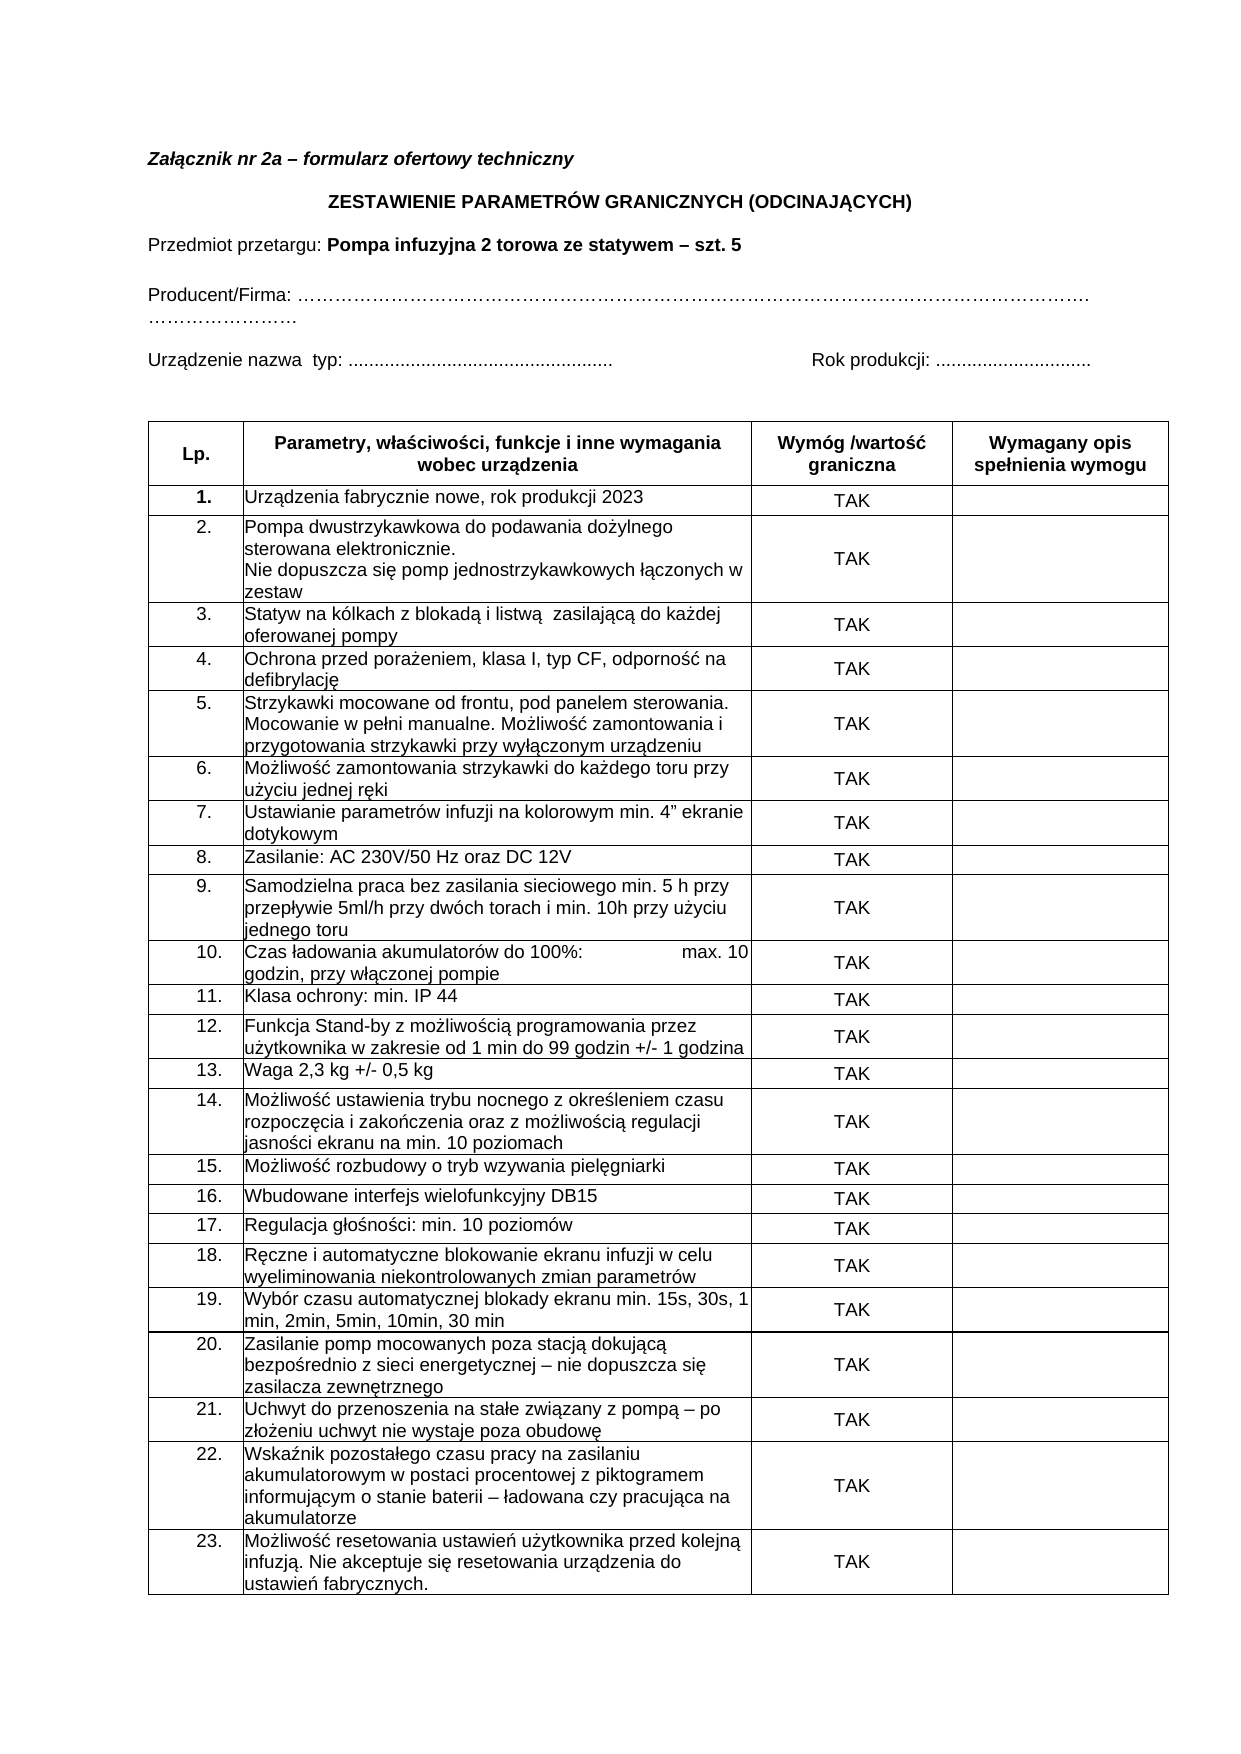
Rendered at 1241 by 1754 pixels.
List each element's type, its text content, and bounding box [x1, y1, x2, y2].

table_cell TAK [752, 1155, 952, 1183]
table_cell Zasilanie pomp mocowanych poza stacją dokującą bezpośrednio z sieci energetycznej – nie dopuszcza się zasilacza zewnętrznego [244, 1333, 751, 1397]
table_cell [149, 1530, 243, 1594]
table_cell Waga 2,3 kg +/- 0,5 kg [244, 1059, 751, 1088]
table_cell [953, 1089, 1168, 1154]
table_cell [953, 1185, 1168, 1213]
table_cell Możliwość ustawienia trybu nocnego z określeniem czasu rozpoczęcia i zakończenia oraz z możliwością regulacji jasności ekranu na min. 10 poziomach [244, 1089, 751, 1154]
table_cell TAK [752, 1530, 952, 1594]
table_cell TAK [752, 647, 952, 690]
table_cell [149, 647, 243, 690]
table_cell TAK [752, 1244, 952, 1287]
table_cell Możliwość rozbudowy o tryb wzywania pielęgniarki [244, 1155, 751, 1183]
table_cell [149, 603, 243, 646]
table_cell [149, 1089, 243, 1154]
table_cell [953, 801, 1168, 844]
table_cell [149, 486, 243, 515]
table_cell [953, 985, 1168, 1014]
table_cell TAK [752, 1015, 952, 1058]
table_cell TAK [752, 486, 952, 515]
table_cell Wskaźnik pozostałego czasu pracy na zasilaniu akumulatorowym w postaci procentowej z piktogramem informującym o stanie baterii – ładowana czy pracująca na akumulatorze [244, 1442, 751, 1528]
table_cell Ochrona przed porażeniem, klasa I, typ CF, odporność na defibrylację [244, 647, 751, 690]
table_cell [953, 691, 1168, 756]
table_cell [953, 1442, 1168, 1528]
table_cell TAK [752, 1333, 952, 1397]
table_header Wymóg /wartość graniczna [752, 422, 952, 485]
table_header Parametry, właściwości, funkcje i inne wymagania wobec urządzenia [244, 422, 751, 485]
text Urządzenie nazwa typ: ................................................... Rok produkcji: .............................. [148, 349, 1093, 371]
table_cell TAK [752, 846, 952, 874]
table_cell Funkcja Stand-by z możliwością programowania przez użytkownika w zakresie od 1 min do 99 godzin +/- 1 godzina [244, 1015, 751, 1058]
table_cell [953, 1398, 1168, 1441]
table_cell Regulacja głośności: min. 10 poziomów [244, 1214, 751, 1243]
table_cell [953, 516, 1168, 602]
table_cell [149, 1015, 243, 1058]
table_header Wymagany opis spełnienia wymogu [953, 422, 1168, 485]
text Załącznik nr 2a – formularz ofertowy techniczny [148, 148, 1093, 169]
table_cell Wybór czasu automatycznej blokady ekranu min. 15s, 30s, 1 min, 2min, 5min, 10min, 30 min [244, 1288, 751, 1331]
table_cell Pompa dwustrzykawkowa do podawania dożylnego sterowana elektronicznie. Nie dopuszcza się pomp jednostrzykawkowych łączonych w zestaw [244, 516, 751, 602]
table_cell [953, 757, 1168, 800]
table_cell [149, 757, 243, 800]
table_cell [953, 1059, 1168, 1088]
table_cell Zasilanie: AC 230V/50 Hz oraz DC 12V [244, 846, 751, 874]
table_cell [953, 1530, 1168, 1594]
table_cell [953, 1015, 1168, 1058]
table_cell [953, 1214, 1168, 1243]
table_cell [953, 1244, 1168, 1287]
table_cell [149, 1288, 243, 1331]
table_cell [953, 647, 1168, 690]
table_cell [149, 801, 243, 844]
table_cell TAK [752, 941, 952, 984]
table_cell Urządzenia fabrycznie nowe, rok produkcji 2023 [244, 486, 751, 515]
table_cell TAK [752, 691, 952, 756]
table_header Lp. [149, 422, 243, 485]
table_cell [953, 1333, 1168, 1397]
table_cell [149, 1155, 243, 1183]
table_cell [953, 1288, 1168, 1331]
table_cell Klasa ochrony: min. IP 44 [244, 985, 751, 1014]
table_cell [953, 603, 1168, 646]
table_cell [953, 941, 1168, 984]
table_cell [953, 486, 1168, 515]
table_cell TAK [752, 1398, 952, 1441]
table_cell Wbudowane interfejs wielofunkcyjny DB15 [244, 1185, 751, 1213]
table_cell [149, 516, 243, 602]
table_cell TAK [752, 1185, 952, 1213]
table_cell Czas ładowania akumulatorów do 100%: max. 10 godzin, przy włączonej pompie [244, 941, 751, 984]
table_cell Strzykawki mocowane od frontu, pod panelem sterowania. Mocowanie w pełni manualne. Możliwość zamontowania i przygotowania strzykawki przy wyłączonym urządzeniu [244, 691, 751, 756]
table_cell Ustawianie parametrów infuzji na kolorowym min. 4” ekranie dotykowym [244, 801, 751, 844]
table_cell [953, 875, 1168, 940]
table_cell [149, 1398, 243, 1441]
table_cell Możliwość zamontowania strzykawki do każdego toru przy użyciu jednej ręki [244, 757, 751, 800]
table_cell Statyw na kólkach z blokadą i listwą zasilającą do każdej oferowanej pompy [244, 603, 751, 646]
table_cell [149, 1185, 243, 1213]
table_cell [149, 1442, 243, 1528]
table_cell [149, 1244, 243, 1287]
table_cell TAK [752, 1442, 952, 1528]
table_cell TAK [752, 801, 952, 844]
table_cell Uchwyt do przenoszenia na stałe związany z pompą – po złożeniu uchwyt nie wystaje poza obudowę [244, 1398, 751, 1441]
table_cell TAK [752, 1214, 952, 1243]
text Producent/Firma: ……………………………………………………………………………………………………………….…………………… [148, 284, 1093, 327]
table_cell [953, 846, 1168, 874]
table_cell TAK [752, 875, 952, 940]
table_cell [149, 941, 243, 984]
table_cell [149, 846, 243, 874]
table_cell [149, 1059, 243, 1088]
table_cell Samodzielna praca bez zasilania sieciowego min. 5 h przy przepływie 5ml/h przy dwóch torach i min. 10h przy użyciu jednego toru [244, 875, 751, 940]
table_cell TAK [752, 757, 952, 800]
table_cell TAK [752, 603, 952, 646]
table_cell [953, 1155, 1168, 1183]
table_cell TAK [752, 985, 952, 1014]
table_cell Możliwość resetowania ustawień użytkownika przed kolejną infuzją. Nie akceptuje się resetowania urządzenia do ustawień fabrycznych. [244, 1530, 751, 1594]
table_cell [149, 1214, 243, 1243]
table_cell [149, 875, 243, 940]
text ZESTAWIENIE PARAMETRÓW GRANICZNYCH (ODCINAJĄCYCH) [148, 191, 1093, 212]
table_cell [149, 691, 243, 756]
table_cell TAK [752, 1089, 952, 1154]
table_cell TAK [752, 1059, 952, 1088]
table_cell [149, 1333, 243, 1397]
table_cell TAK [752, 516, 952, 602]
table_cell TAK [752, 1288, 952, 1331]
table_cell Ręczne i automatyczne blokowanie ekranu infuzji w celu wyeliminowania niekontrolowanych zmian parametrów [244, 1244, 751, 1287]
text Przedmiot przetargu: Pompa infuzyjna 2 torowa ze statywem – szt. 5 [148, 234, 1093, 256]
table_cell [149, 985, 243, 1014]
